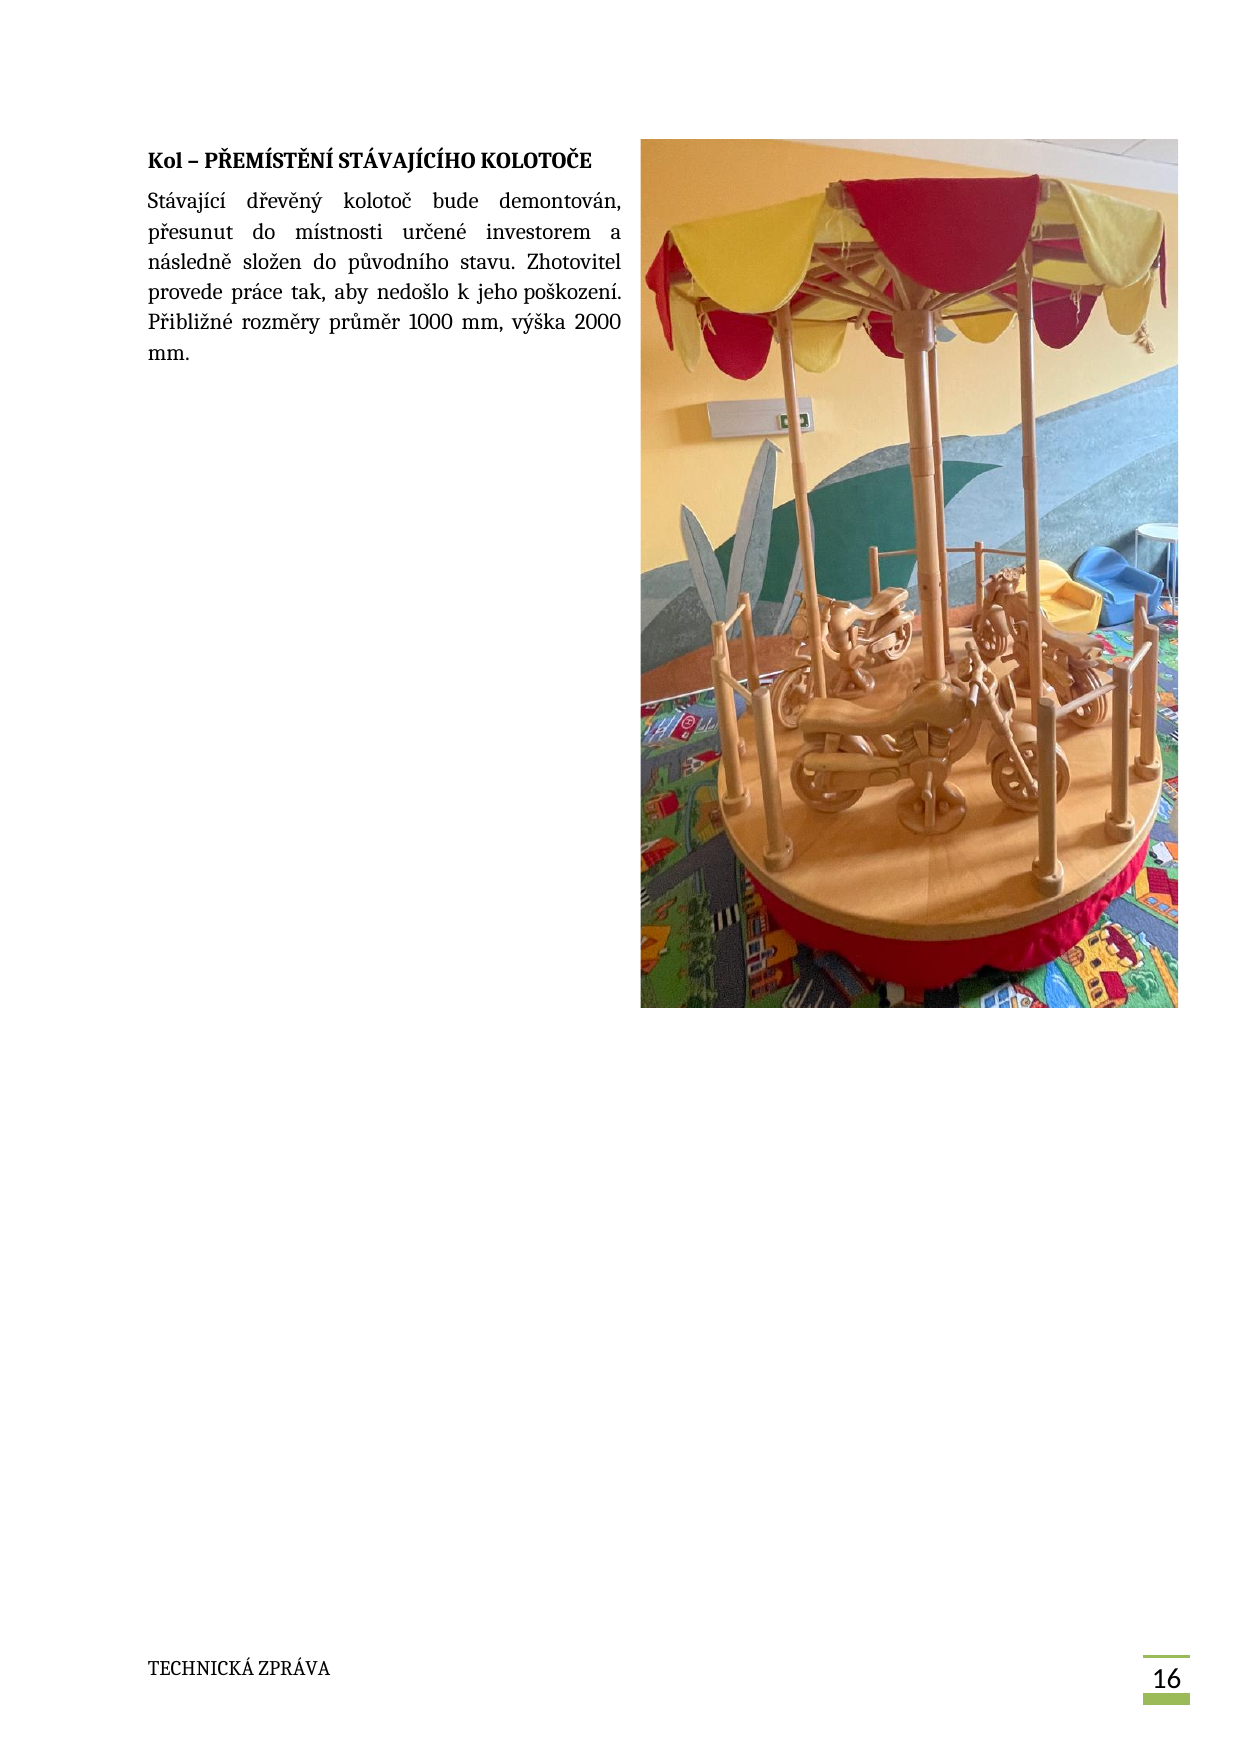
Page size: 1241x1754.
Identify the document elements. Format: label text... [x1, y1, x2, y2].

text Stávající dřevěný kolotoč bude demontován, přesunut do místnosti určené investorem a následně složen do původního stavu. Zhotovitel provede práce tak, aby nedošlo k jeho poškození. Přibližné rozměry průměr 1000 mm, výška 2000 mm. [148, 188, 640, 366]
text Kol – PŘEMÍSTĚNÍ STÁVAJÍCÍHO KOLOTOČE [148, 148, 640, 174]
picture [640, 139, 1179, 1008]
